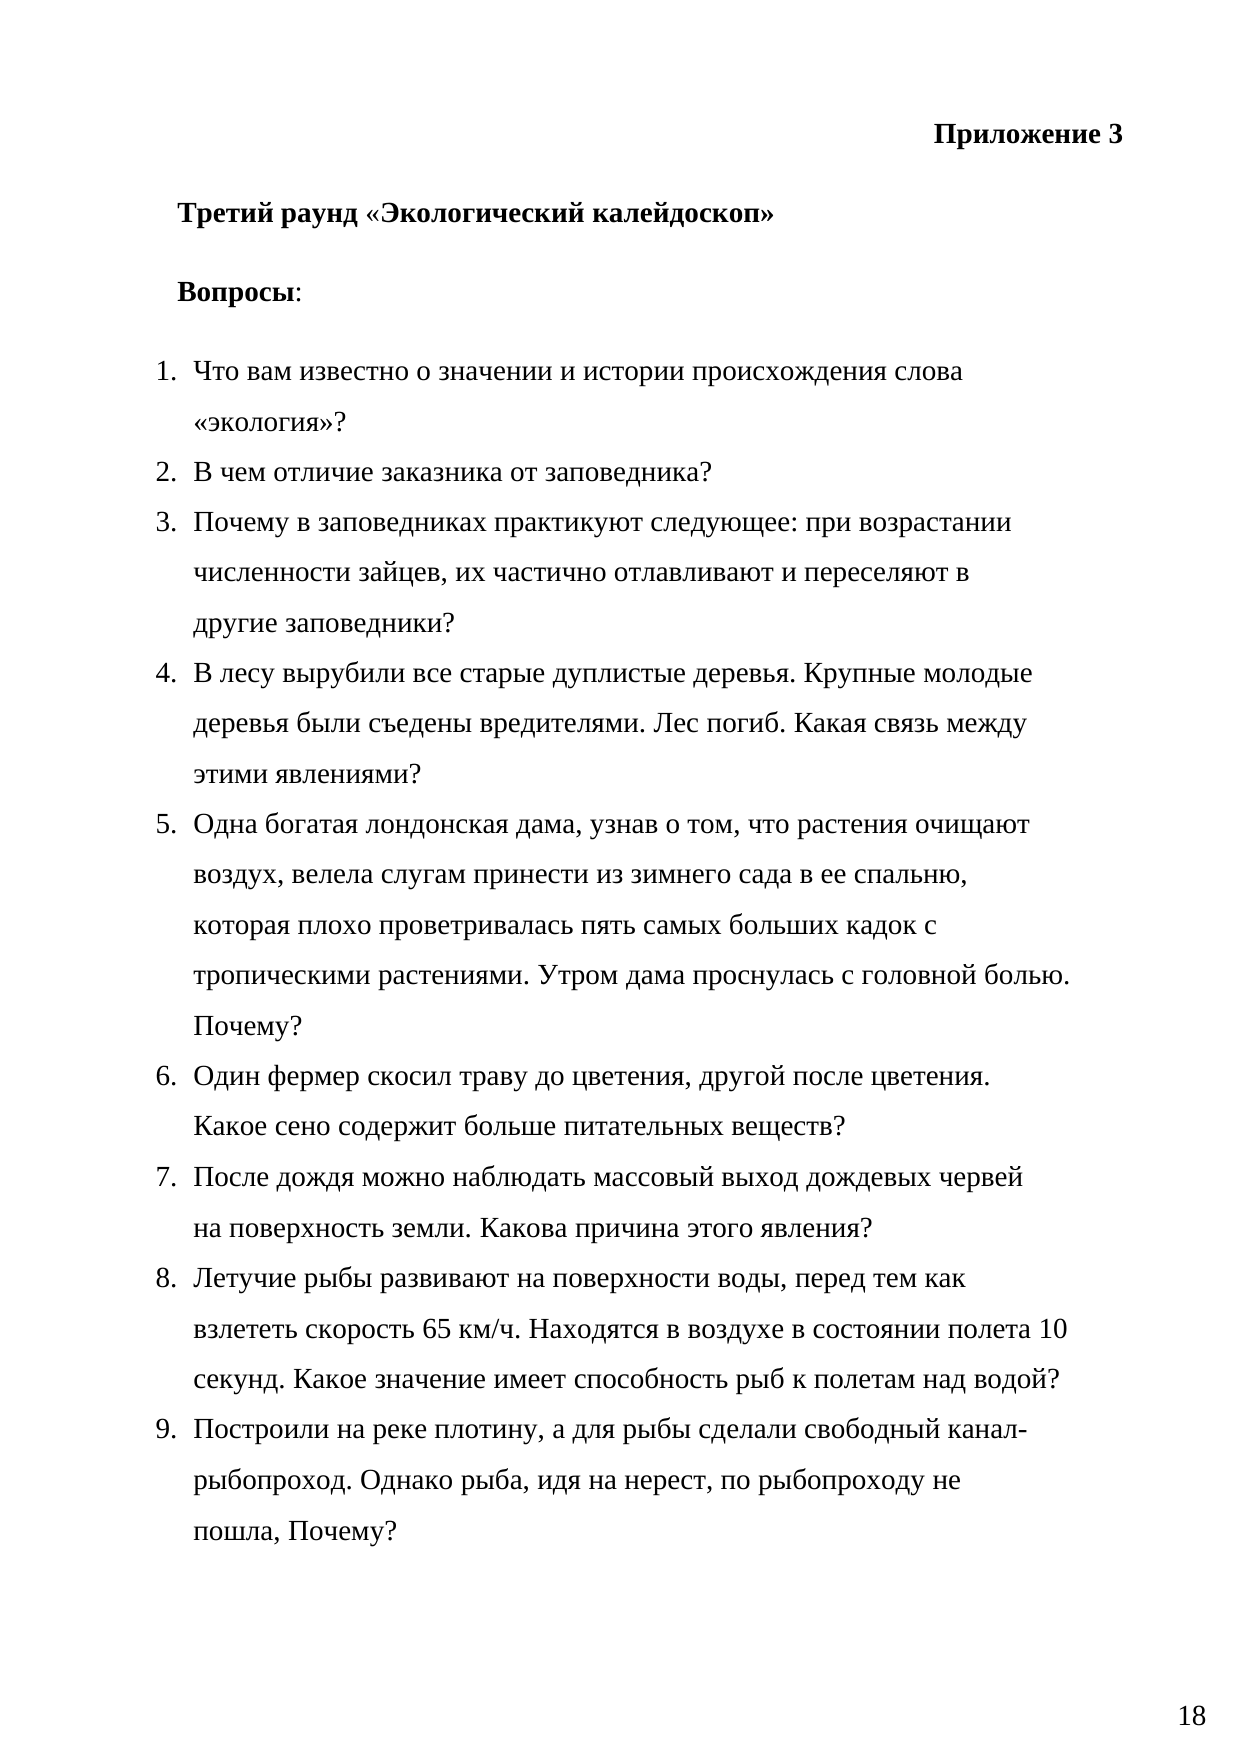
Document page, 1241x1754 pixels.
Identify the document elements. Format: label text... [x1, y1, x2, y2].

text «экология»? [193, 404, 1238, 437]
list Летучие рыбы развивают на поверхности воды, перед тем как взлететь скорость 65 км/ч. Находятся в воздухе в состоянии полета 10 секунд. Какое значение имеет способность рыб к полетам над водой? [155, 1260, 1076, 1394]
subtitle Приложение 3 [85, 116, 1123, 149]
list В чем отличие заказника от заповедника? [155, 454, 1238, 487]
list Построили на реке плотину, а для рыбы сделали свободный канал- рыбопроход. Однако рыба, идя на нерест, по рыбопроходу не пошла, Почему? [155, 1411, 1054, 1546]
list Почему в заповедниках практикуют следующее: при возрастании численности зайцев, их частично отлавливают и переселяют в другие заповедники? [155, 504, 1060, 638]
list Одна богатая лондонская дама, узнав о том, что растения очищают воздух, велела слугам принести из зимнего сада в ее спальню, которая плохо проветривалась пять самых больших кадок с тропическими растениями. Утром дама проснулась с головной болью. Почему? [155, 806, 1072, 1041]
list После дождя можно наблюдать массовый выход дождевых червей на поверхность земли. Какова причина этого явления? [155, 1159, 1058, 1243]
text Третий раунд «Экологический калейдоскоп» Вопросы: [177, 195, 805, 308]
list Что вам известно о значении и истории происхождения слова [155, 353, 1238, 387]
list В лесу вырубили все старые дуплистые деревья. Крупные молодые деревья были съедены вредителями. Лес погиб. Какая связь между этими явлениями? [155, 655, 1108, 789]
list Один фермер скосил траву до цветения, другой после цветения. Какое сено содержит больше питательных веществ? [155, 1058, 1071, 1142]
